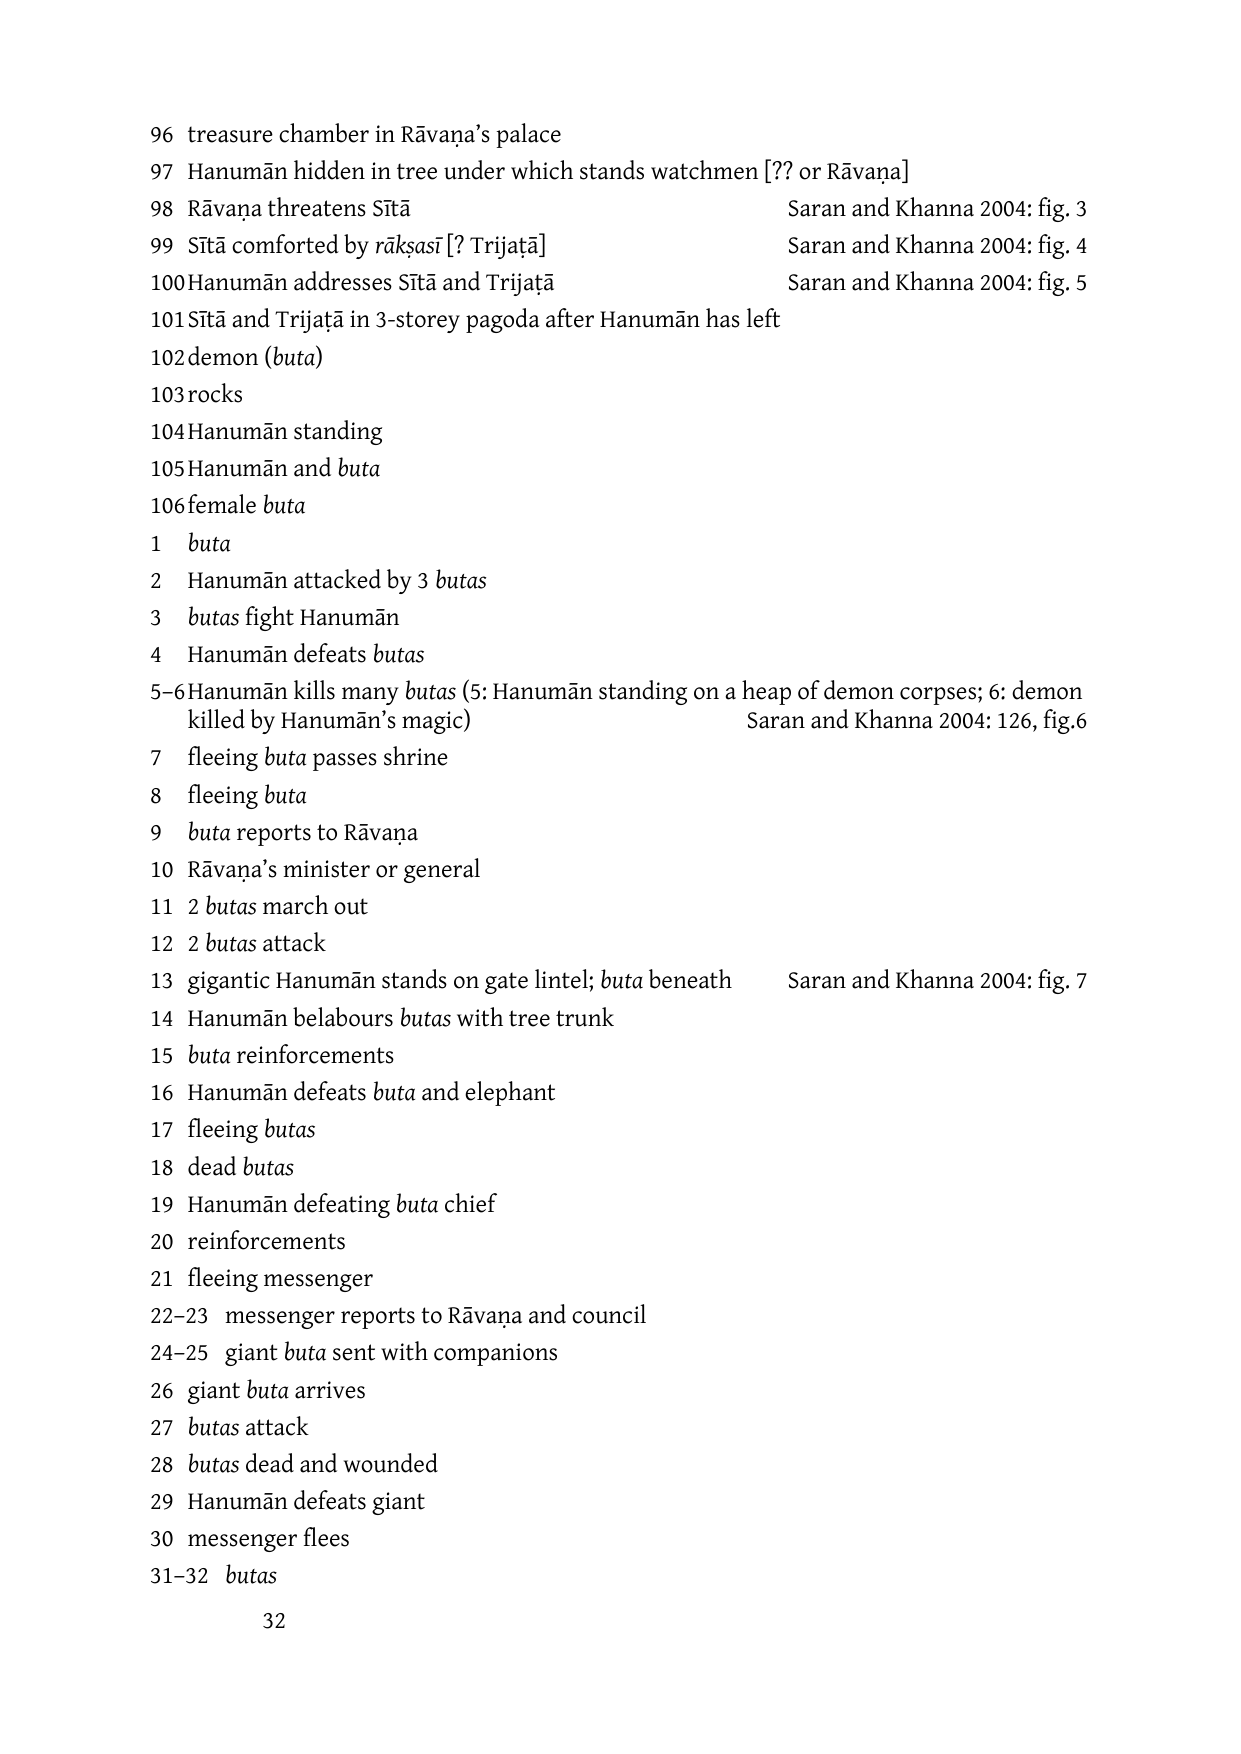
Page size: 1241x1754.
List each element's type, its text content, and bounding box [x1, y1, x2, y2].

text 18 dead butas [150, 1153, 1090, 1182]
text 11 2 butas march out [150, 893, 1090, 921]
text 8 fleeing buta [150, 781, 1090, 810]
text 27 butas attack [150, 1413, 1090, 1442]
text 12 2 butas attack [150, 930, 1090, 959]
text 9 buta reports to Rāvaṇa [150, 818, 1090, 847]
text 19 Hanumān defeating buta chief [150, 1190, 1090, 1219]
text 28 butas dead and wounded [150, 1450, 1090, 1479]
text 7 fleeing buta passes shrine [150, 744, 1090, 773]
text 10 Rāvaṇa’s minister or general [150, 855, 1090, 884]
text 98 Rāvaṇa threatens Sītā Saran and Khanna 2004: fig. 3 [150, 194, 1090, 223]
text 29 Hanumān defeats giant [150, 1488, 1090, 1516]
text 14 Hanumān belabours butas with tree trunk [150, 1004, 1090, 1033]
text 20 reinforcements [150, 1227, 1090, 1256]
text 100 Hanumān addresses Sītā and Trijaṭā Saran and Khanna 2004: fig. 5 [150, 269, 1090, 298]
text 105 Hanumān and buta [150, 455, 1090, 483]
text 102 demon (buta) [150, 343, 1090, 372]
text 1 buta [150, 529, 1090, 558]
text 99 Sītā comforted by rākṣasī [? Trijaṭā] Saran and Khanna 2004: fig. 4 [150, 232, 1090, 260]
text 13 gigantic Hanumān stands on gate lintel; buta beneath Saran and Khanna 2004: fig. 7 [150, 967, 1090, 996]
text 2 Hanumān attacked by 3 butas [150, 566, 1090, 595]
text 21 fleeing messenger [150, 1264, 1090, 1293]
text 16 Hanumān defeats buta and elephant [150, 1078, 1090, 1107]
text 15 buta reinforcements [150, 1041, 1090, 1070]
text 103 rocks [150, 380, 1090, 409]
text 3 butas fight Hanumān [150, 603, 1090, 632]
text 4 Hanumān defeats butas [150, 641, 1090, 669]
text 17 fleeing butas [150, 1116, 1090, 1144]
text 26 giant buta arrives [150, 1376, 1090, 1405]
text 106 female buta [150, 492, 1090, 521]
text 104 Hanumān standing [150, 417, 1090, 446]
text 101 Sītā and Trijaṭā in 3-storey pagoda after Hanumān has left [150, 306, 1090, 335]
text 96 treasure chamber in Rāvaṇa’s palace [150, 120, 1090, 149]
text 22–23 messenger reports to Rāvaṇa and council [150, 1302, 1090, 1331]
text 24–25 giant buta sent with companions [150, 1339, 1090, 1368]
text 31–32 butas [150, 1562, 1090, 1591]
text 30 messenger flees [150, 1525, 1090, 1554]
text 97 Hanumān hidden in tree under which stands watchmen [?? or Rāvaṇa] [150, 157, 1090, 186]
text 5–6 Hanumān kills many butas (5: Hanumān standing on a heap of demon corpses; 6: demon killed by Hanumān’s magic) Saran and Khanna 2004: 126, fig.6 [150, 678, 1090, 736]
